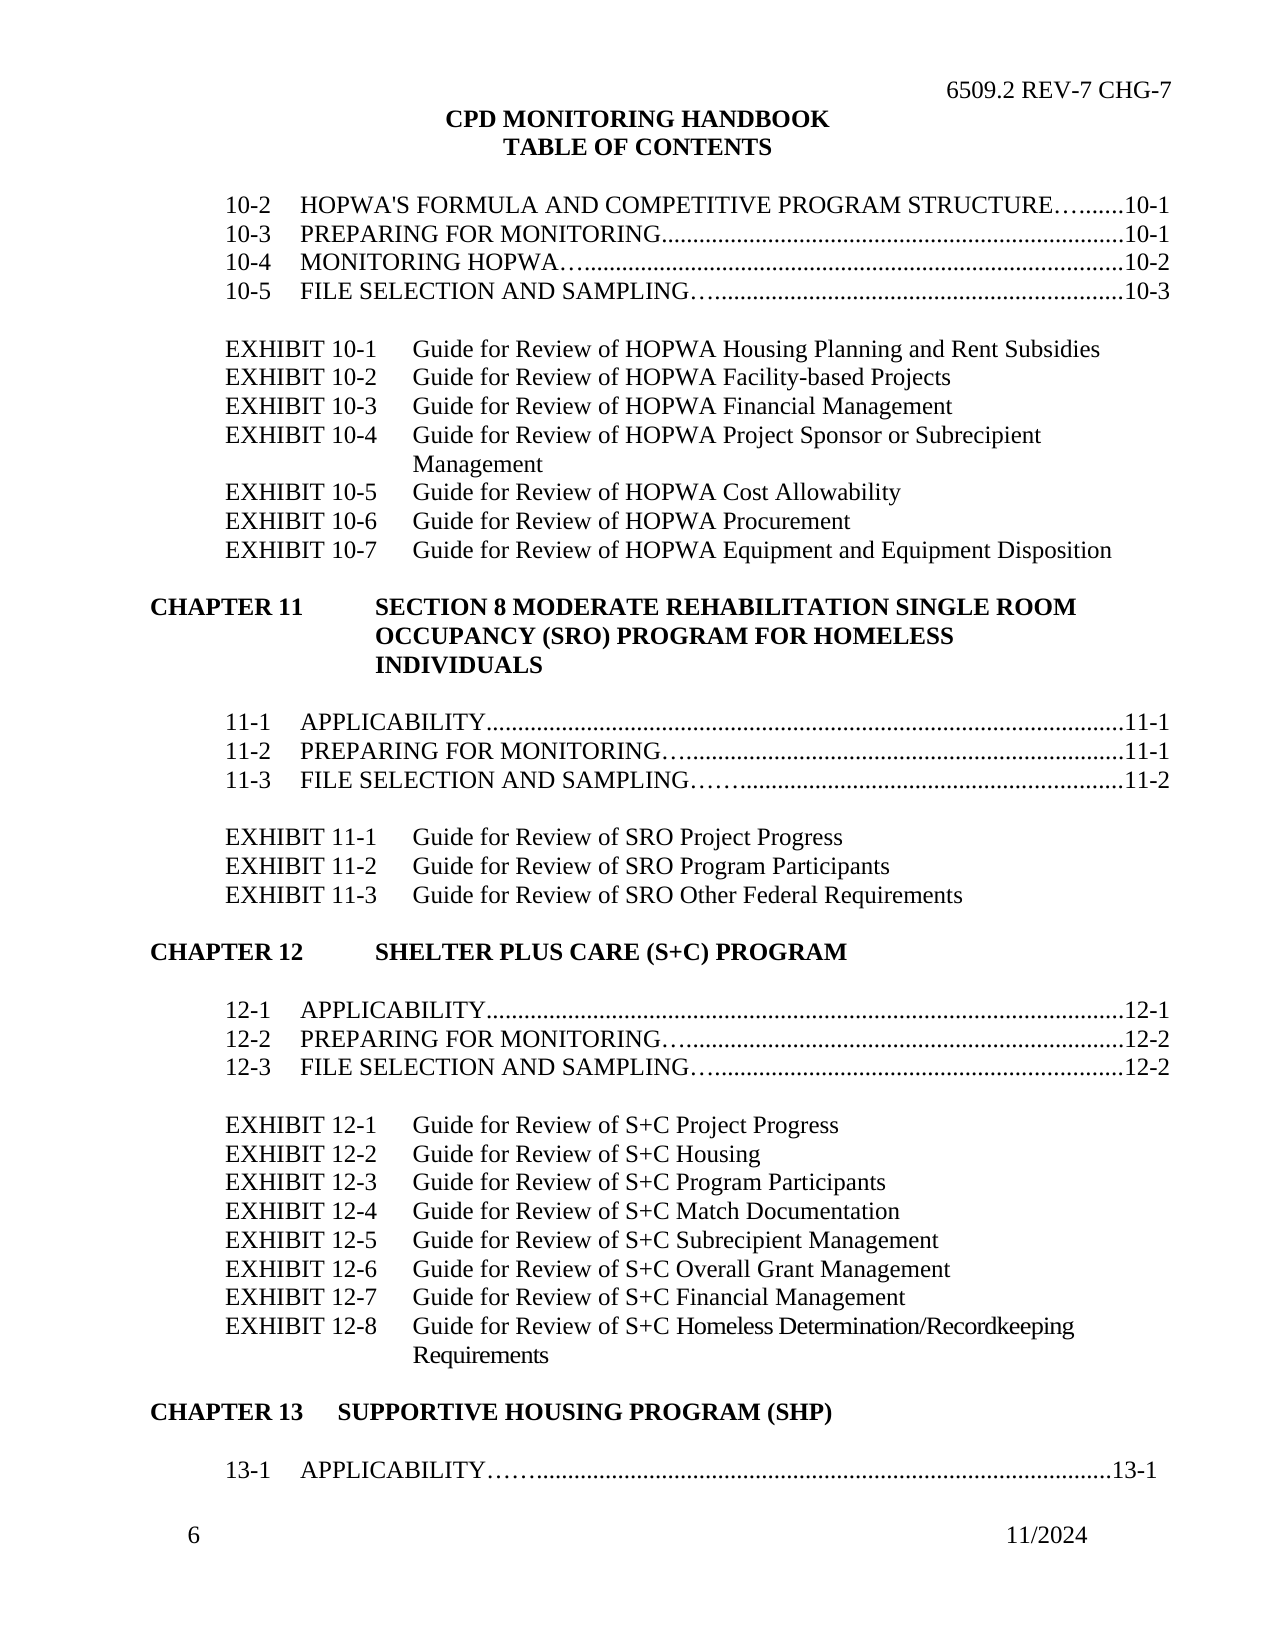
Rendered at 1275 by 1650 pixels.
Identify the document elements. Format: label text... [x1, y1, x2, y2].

text EXHIBIT 12-1 Guide for Review of S+C Project Progress [225, 1110, 1125, 1139]
text 12-1 APPLICABILITY... 12-1 [225, 995, 1125, 1024]
text EXHIBIT 12-8 Guide for Review of S+C Homeless Determination/Recordkeeping Requirements [225, 1311, 1125, 1369]
text 13-1 APPLICABILITY…… 13-1 [225, 1455, 1125, 1484]
subtitle CHAPTER 11 SECTION 8 MODERATE REHABILITATION SINGLE ROOM OCCUPANCY (SRO) PROGRAM FOR HOMELESS INDIVIDUALS [150, 592, 1125, 679]
subtitle CHAPTER 12 SHELTER PLUS CARE (S+C) PROGRAM [150, 937, 1125, 966]
text EXHIBIT 11-3 Guide for Review of SRO Other Federal Requirements [225, 880, 1125, 909]
text EXHIBIT 10-5 Guide for Review of HOPWA Cost Allowability [225, 477, 1125, 506]
text 11-3 FILE SELECTION AND SAMPLING…… 11-2 [225, 765, 1125, 794]
text EXHIBIT 10-1 Guide for Review of HOPWA Housing Planning and Rent Subsidies [225, 334, 1125, 362]
text EXHIBIT 12-2 Guide for Review of S+C Housing [225, 1139, 1125, 1167]
text EXHIBIT 10-7 Guide for Review of HOPWA Equipment and Equipment Disposition [225, 535, 1125, 564]
text EXHIBIT 12-7 Guide for Review of S+C Financial Management [225, 1282, 1125, 1311]
text 12-3 FILE SELECTION AND SAMPLING…. 12-2 [225, 1052, 1125, 1081]
text 10-3 PREPARING FOR MONITORING 10-1 [225, 219, 1125, 247]
text 11-2 PREPARING FOR MONITORING…. 11-1 [225, 736, 1125, 765]
text EXHIBIT 12-5 Guide for Review of S+C Subrecipient Management [225, 1225, 1125, 1254]
text 12-2 PREPARING FOR MONITORING…. 12-2 [225, 1024, 1125, 1052]
text 10-2 HOPWA'S FORMULA AND COMPETITIVE PROGRAM STRUCTURE… 10-1 [225, 190, 1125, 219]
text EXHIBIT 10-2 Guide for Review of HOPWA Facility-based Projects [225, 362, 1125, 391]
text 10-5 FILE SELECTION AND SAMPLING…. 10-3 [225, 276, 1125, 305]
subtitle CHAPTER 13 SUPPORTIVE HOUSING PROGRAM (SHP) [150, 1397, 1125, 1426]
text EXHIBIT 12-3 Guide for Review of S+C Program Participants [225, 1167, 1125, 1196]
text 10-4 MONITORING HOPWA… 10-2 [225, 247, 1125, 276]
text 11-1 APPLICABILITY... 11-1 [225, 707, 1125, 736]
text EXHIBIT 11-1 Guide for Review of SRO Project Progress [225, 822, 1125, 851]
text EXHIBIT 10-4 Guide for Review of HOPWA Project Sponsor or Subrecipient Management [225, 420, 1172, 477]
text EXHIBIT 12-6 Guide for Review of S+C Overall Grant Management [225, 1254, 1125, 1282]
text EXHIBIT 10-3 Guide for Review of HOPWA Financial Management [225, 391, 1125, 420]
text EXHIBIT 11-2 Guide for Review of SRO Program Participants [225, 851, 1125, 880]
text EXHIBIT 12-4 Guide for Review of S+C Match Documentation [225, 1196, 1125, 1225]
text EXHIBIT 10-6 Guide for Review of HOPWA Procurement [225, 506, 1125, 535]
